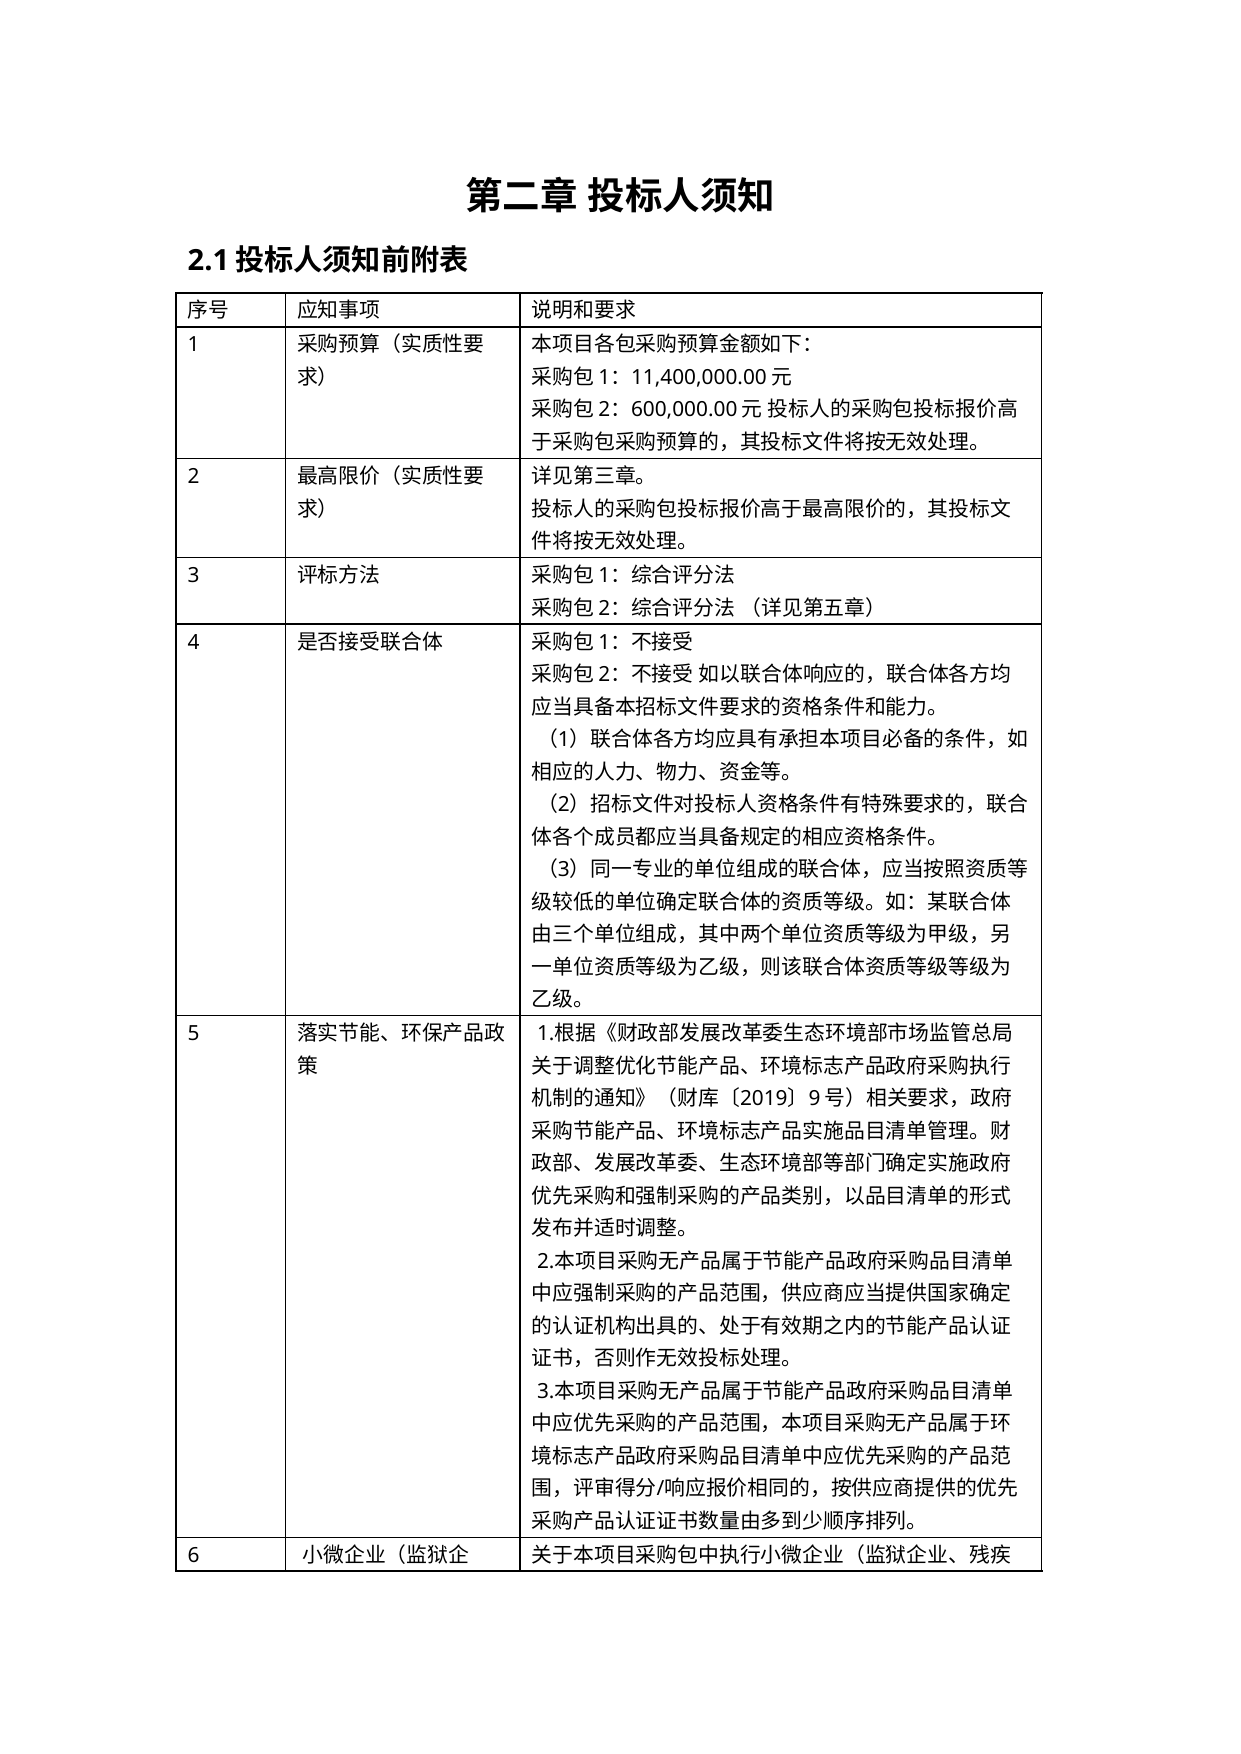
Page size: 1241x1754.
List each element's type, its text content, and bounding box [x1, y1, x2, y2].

table_cell 5 [177, 1016, 285, 1536]
table_header 序号 [177, 294, 285, 326]
table_header 应知事项 [286, 294, 519, 326]
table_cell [286, 1538, 519, 1570]
table_cell 落实节能、环保产品政策 [286, 1016, 519, 1536]
table_cell 详见第三章。 投标人的采购包投标报价高于最高限价的，其投标文件将按无效处理。 [521, 459, 1041, 557]
table_cell 1.根据《财政部发展改革委生态环境部市场监管总局关于调整优化节能产品、环境标志产品政府采购执行机制的通知》（财库〔2019〕9号）相关要求，政府采购节能产品、环境标志产品实施品目清单管理。财政部、发展改革委、生态环境部等部门确定实施政府优先采购和强制采购的产品类别，以品目清单的形式发布并适时调整。 2.本项目采购无产品属于节能产品政府采购品目清单中应强制采购的产品范围，供应商应当提供国家确定的认证机构出具的、处于有效期之内的节能产品认证证书，否则作无效投标处理。 3.本项目采购无产品属于节能产品政府采购品目清单中应优先采购的产品范围，本项目采购无产品属于环境标志产品政府采购品目清单中应优先采购的产品范围，评审得分/响应报价相同的，按供应商提供的优先采购产品认证证书数量由多到少顺序排列。 [521, 1016, 1041, 1536]
table_cell 采购包1：不接受 采购包2：不接受 如以联合体响应的，联合体各方均应当具备本招标文件要求的资格条件和能力。 （1）联合体各方均应具有承担本项目必备的条件，如相应的人力、物力、资金等。 （2）招标文件对投标人资格条件有特殊要求的，联合体各个成员都应当具备规定的相应资格条件。 （3）同一专业的单位组成的联合体，应当按照资质等级较低的单位确定联合体的资质等级。如：某联合体由三个单位组成，其中两个单位资质等级为甲级，另一单位资质等级为乙级，则该联合体资质等级等级为乙级。 [521, 625, 1041, 1015]
table_cell 采购预算（实质性要求） [286, 328, 519, 458]
text 2.1投标人须知前附表 [187, 227, 1053, 292]
table_cell 本项目各包采购预算金额如下： 采购包1：11,400,000.00元 采购包2：600,000.00元 投标人的采购包投标报价高于采购包采购预算的，其投标文件将按无效处理。 [521, 328, 1041, 458]
text 第二章 投标人须知 [187, 162, 1053, 227]
table_cell 1 [177, 328, 285, 458]
table_cell 是否接受联合体 [286, 625, 519, 1015]
table_header 说明和要求 [521, 294, 1041, 326]
table_cell 采购包1：综合评分法 采购包2：综合评分法 （详见第五章） [521, 558, 1041, 623]
table_cell 3 [177, 558, 285, 623]
table_cell 4 [177, 625, 285, 1015]
table_cell 2 [177, 459, 285, 557]
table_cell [521, 1538, 1041, 1570]
table_cell 最高限价（实质性要求） [286, 459, 519, 557]
table_cell 6 [177, 1538, 285, 1570]
table_cell 评标方法 [286, 558, 519, 623]
